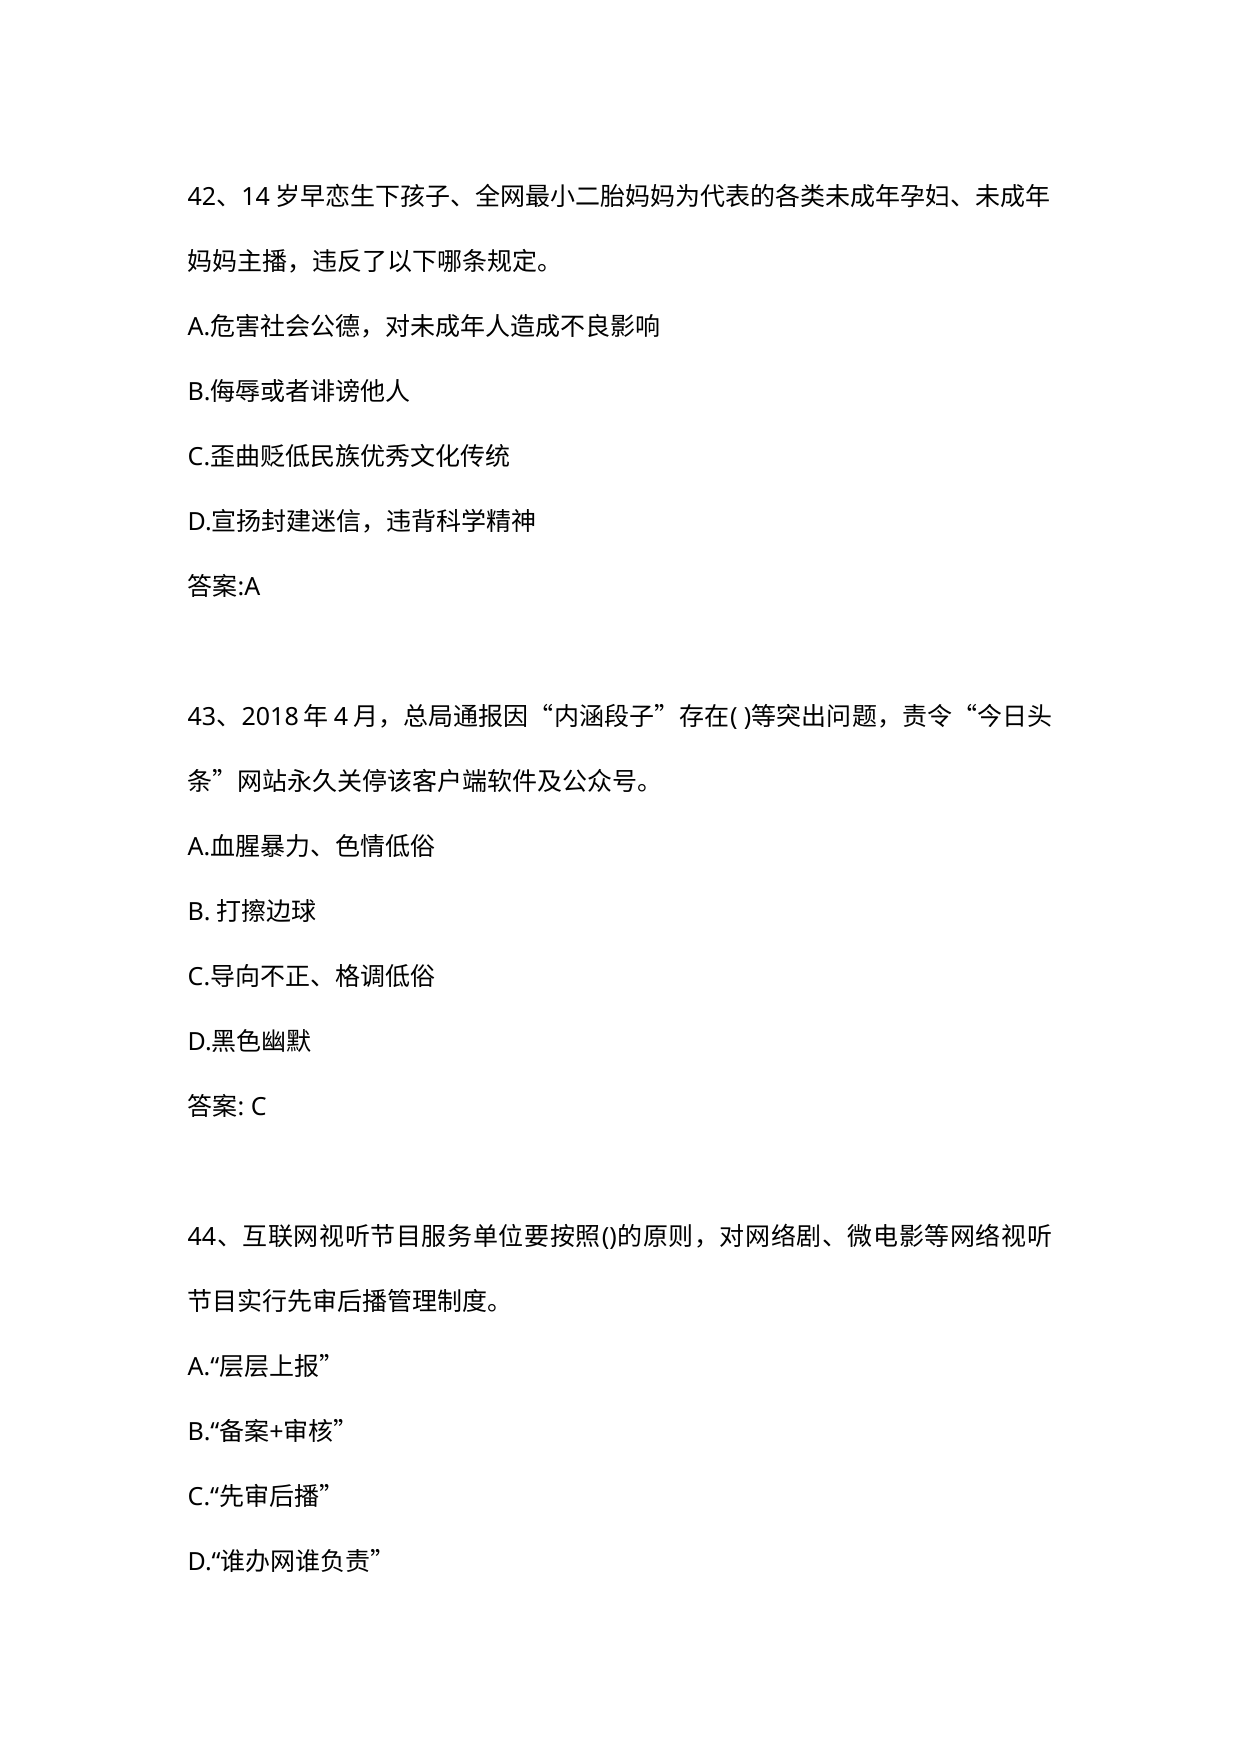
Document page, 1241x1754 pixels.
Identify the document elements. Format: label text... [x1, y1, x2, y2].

list A.“层层上报” [187, 1332, 1053, 1397]
list A.危害社会公德，对未成年人造成不良影响 [187, 292, 1053, 357]
list C.导向不正、格调低俗 [187, 942, 1053, 1007]
list B.侮辱或者诽谤他人 [187, 357, 1053, 422]
list C.歪曲贬低民族优秀文化传统 [187, 422, 1053, 487]
list B.“备案+审核” [187, 1397, 1053, 1462]
list 答案: C [187, 1072, 1053, 1137]
list D.宣扬封建迷信，违背科学精神 [187, 487, 1053, 552]
list C.“先审后播” [187, 1462, 1053, 1527]
list A.血腥暴力、色情低俗 [187, 812, 1053, 877]
list 44、互联网视听节目服务单位要按照()的原则，对网络剧、微电影等网络视听节目实行先审后播管理制度。 [187, 1202, 1053, 1332]
list 43、2018年4月，总局通报因“内涵段子”存在( )等突出问题，责令“今日头条”网站永久关停该客户端软件及公众号。 [187, 682, 1053, 812]
list D.“谁办网谁负责” [187, 1527, 1053, 1592]
list B. 打擦边球 [187, 877, 1053, 942]
list 答案:A [187, 552, 1053, 617]
list D.黑色幽默 [187, 1007, 1053, 1072]
list 42、14岁早恋生下孩子、全网最小二胎妈妈为代表的各类未成年孕妇、未成年妈妈主播，违反了以下哪条规定。 [187, 162, 1053, 292]
